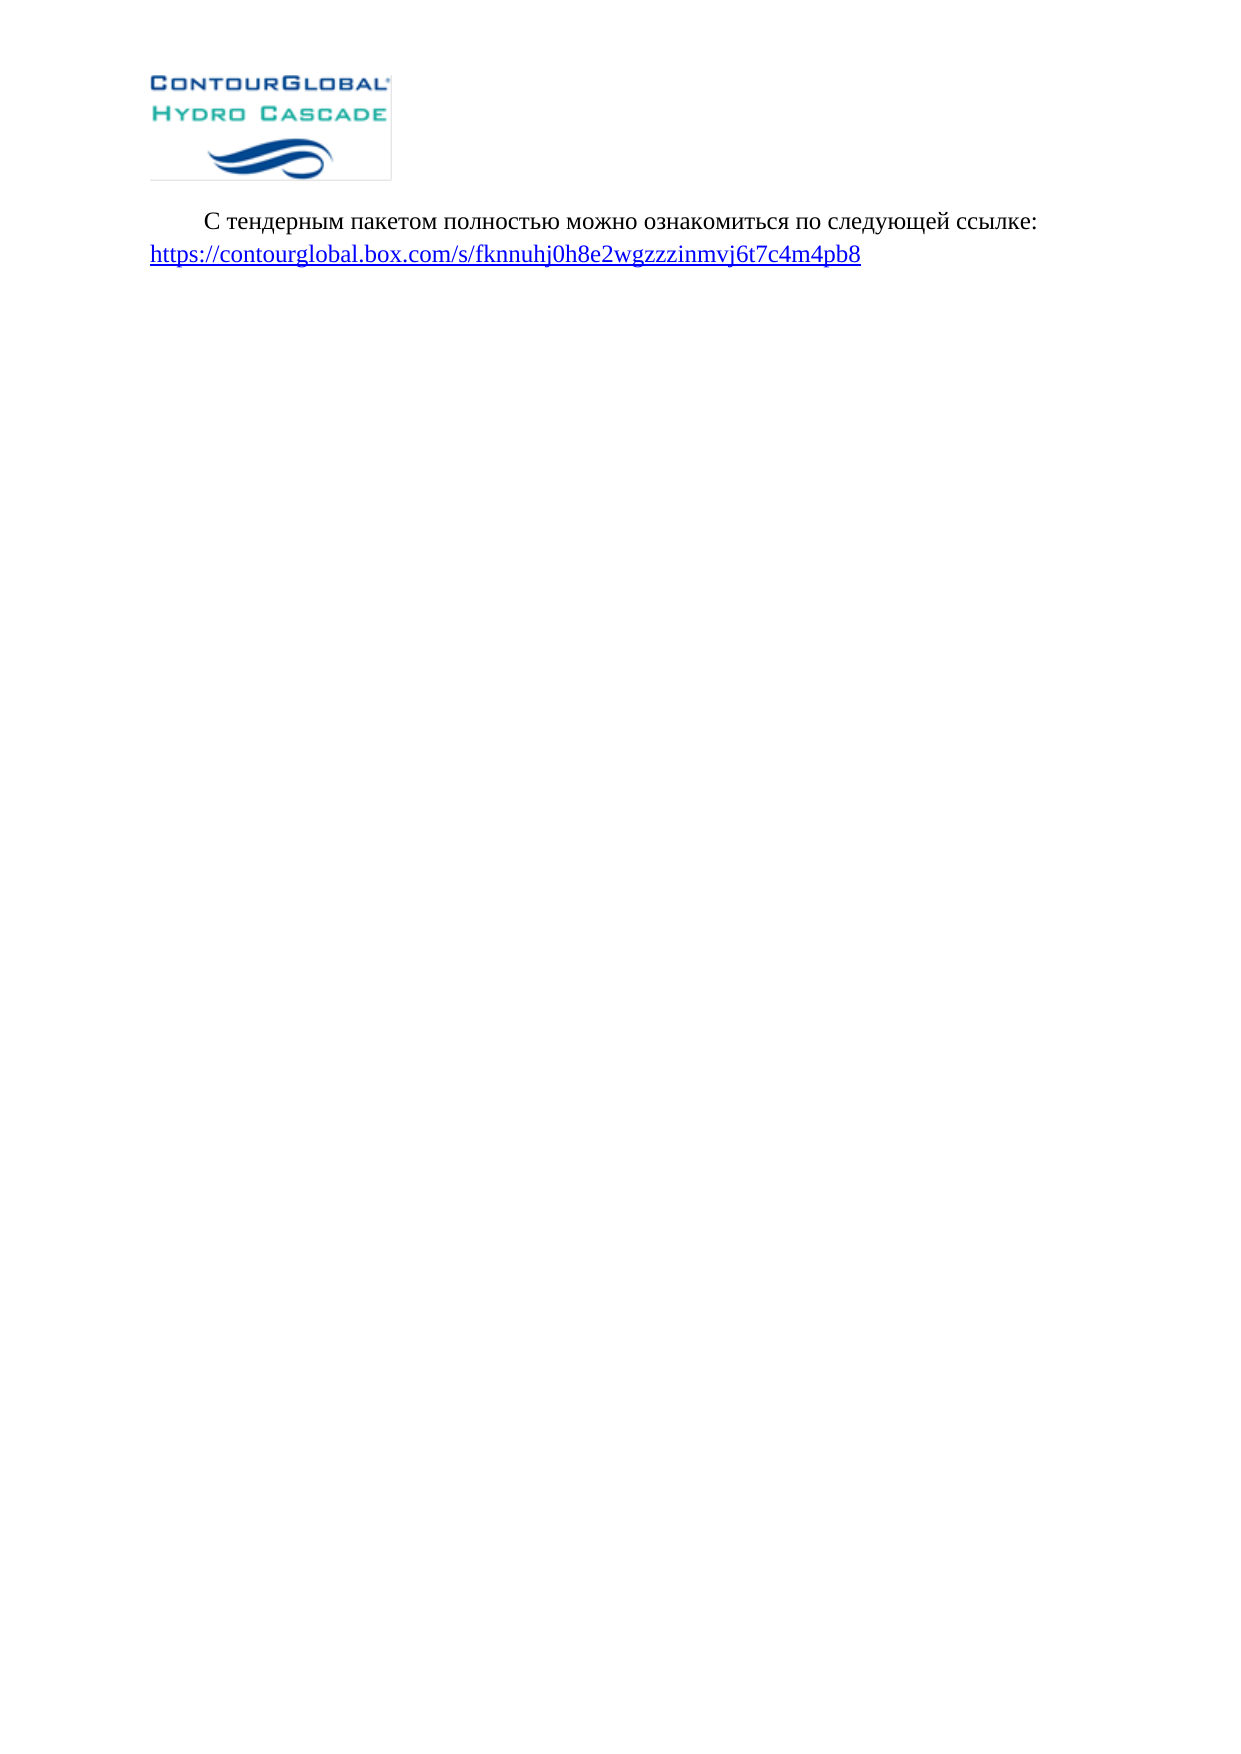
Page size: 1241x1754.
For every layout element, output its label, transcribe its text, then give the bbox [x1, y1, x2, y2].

text https://contourglobal.box.com/s/fknnuhj0h8e2wgzzzinmvj6t7c4m4pb8 [150, 239, 1090, 268]
list С тендерным пакетом полностью можно ознакомиться по следующей ссылке: [203, 206, 1090, 235]
picture [150, 75, 393, 182]
